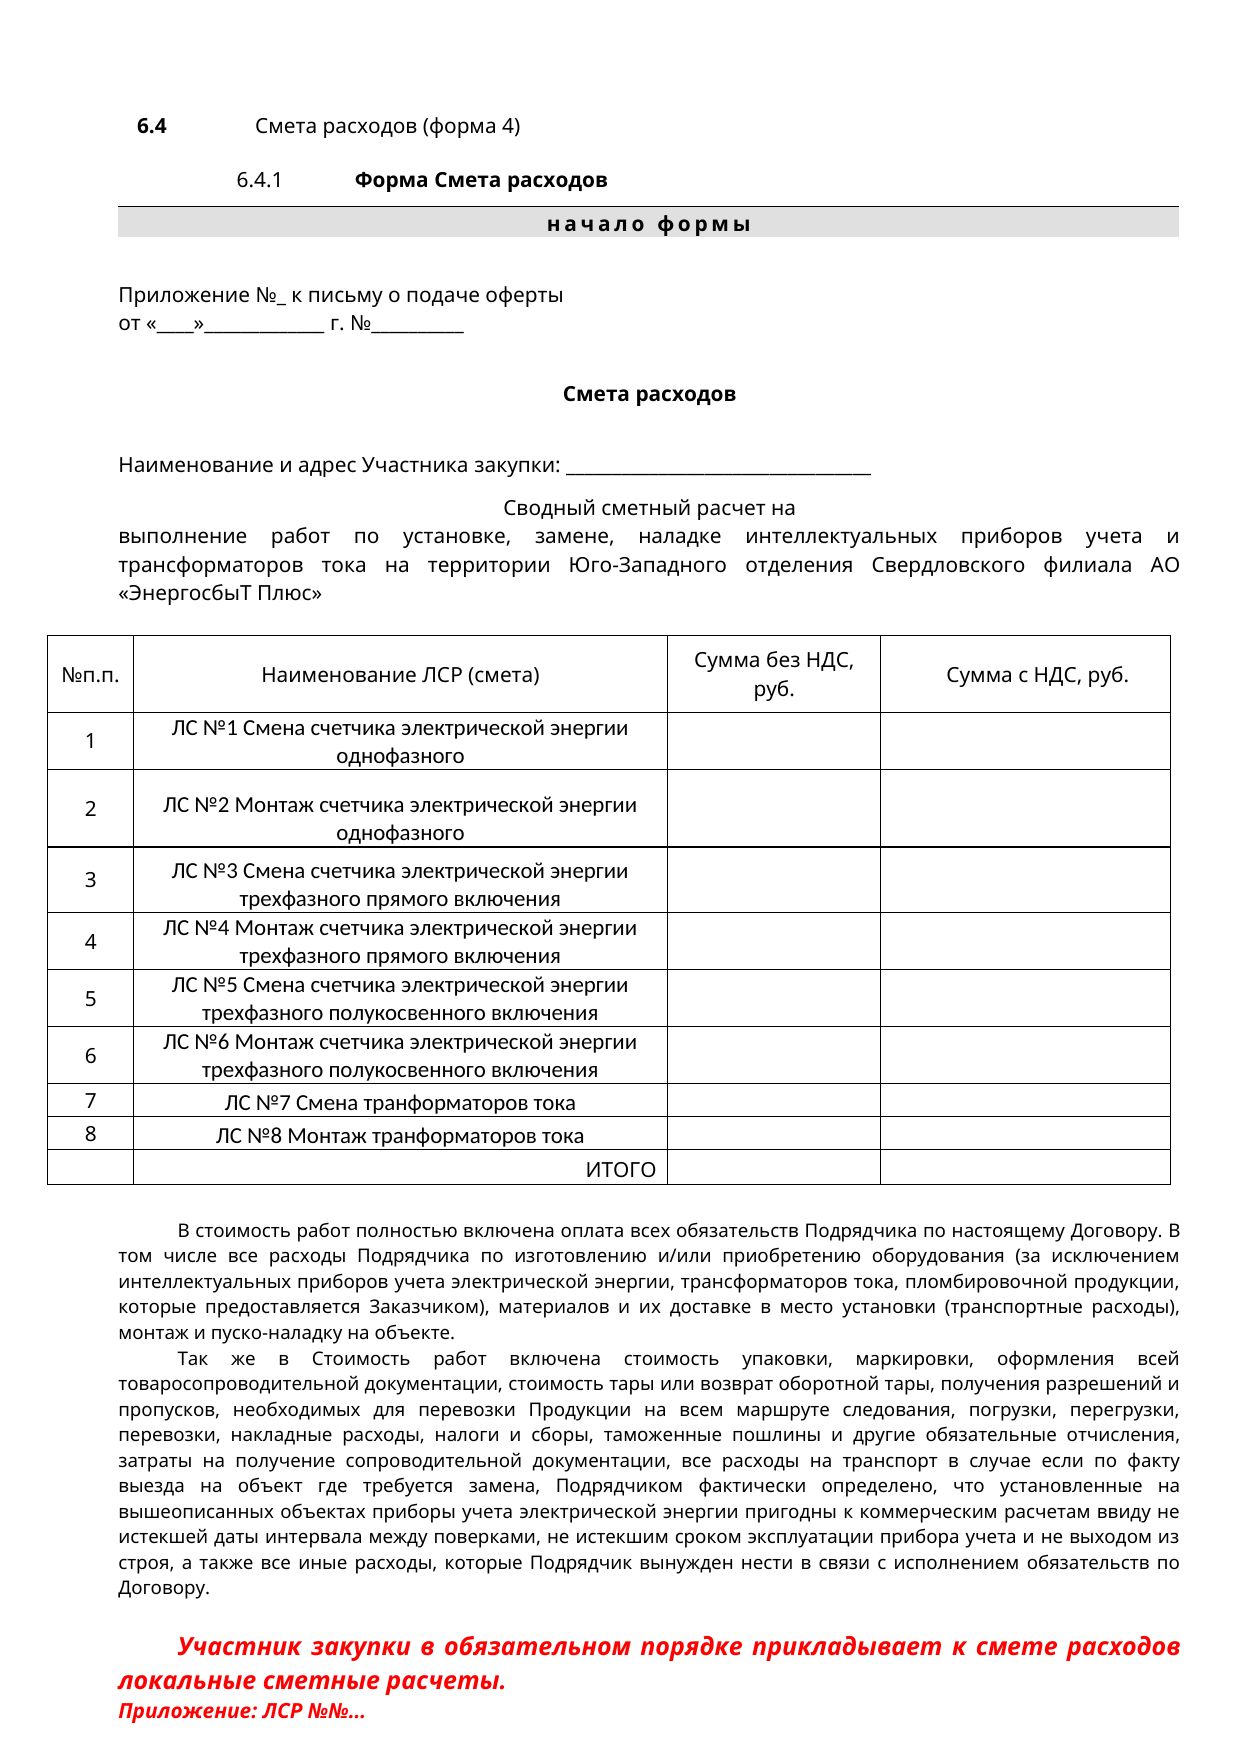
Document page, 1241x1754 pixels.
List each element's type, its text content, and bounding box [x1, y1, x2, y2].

table_cell [48, 1150, 133, 1183]
table_cell [881, 1027, 905, 1083]
table_cell [668, 713, 880, 769]
table_cell ЛС №7 Смена транформаторов тока [134, 1084, 667, 1116]
table_header №п.п. [48, 636, 133, 712]
table_cell 8 [48, 1117, 133, 1149]
text Так же в Стоимость работ включена стоимость упаковки, маркировки, оформления всей товаросопроводительной документации, стоимость тары или возврат оборотной тары, получения разрешений и пропусков, необходимых для перевозки Продукции на всем маршруте следования, погрузки, перегрузки, перевозки, накладные расходы, налоги и сборы, таможенные пошлины и другие обязательные отчисления, затраты на получение сопроводительной документации, все расходы на транспорт в случае если по факту выезда на объект где требуется замена, Подрядчиком фактически определено, что установленные на вышеописанных объектах приборы учета электрической энергии пригодны к коммерческим расчетам ввиду не истекшей даты интервала между поверками, не истекшим сроком эксплуатации прибора учета и не выходом из строя, а также все иные расходы, которые Подрядчик вынужден нести в связи с исполнением обязательств по Договору. [118, 1345, 1181, 1600]
table_cell ЛС №4 Монтаж счетчика электрической энергии трехфазного прямого включения [134, 913, 667, 969]
table_cell [668, 1150, 880, 1183]
table_cell ЛС №2 Монтаж счетчика электрической энергии однофазного [134, 770, 667, 846]
table_cell 7 [48, 1084, 133, 1116]
table_cell [881, 848, 905, 912]
table_cell ЛС №5 Смена счетчика электрической энергии трехфазного полукосвенного включения [134, 970, 667, 1026]
table_cell [668, 1027, 880, 1083]
table_cell [668, 770, 880, 846]
table_cell [905, 1027, 1170, 1083]
table_cell [881, 1150, 905, 1183]
table_cell [881, 1084, 905, 1116]
text Участник закупки в обязательном порядке прикладывает к смете расходов локальные сметные расчеты. [118, 1628, 1181, 1697]
table_cell [905, 770, 1170, 846]
table_cell [668, 970, 880, 1026]
table_cell [668, 913, 880, 969]
table_cell 2 [48, 770, 133, 846]
table_cell 1 [48, 713, 133, 769]
table_cell [905, 1117, 1170, 1149]
table_cell ЛС №1 Смена счетчика электрической энергии однофазного [134, 713, 667, 769]
table_cell ЛС №8 Монтаж транформаторов тока [134, 1117, 667, 1149]
text Наименование и адрес Участника закупки: _________________________________ [118, 450, 1181, 479]
text Сводный сметный расчет на [118, 493, 1181, 521]
table_cell [881, 913, 905, 969]
text выполнение работ по установке, замене, наладке интеллектуальных приборов учета и трансформаторов тока на территории Юго-Западного отделения Свердловского филиала АО «ЭнергосбыТ Плюс» [118, 521, 1181, 607]
text начало формы [118, 207, 1179, 237]
table_header Наименование ЛСР (смета) [134, 636, 667, 712]
table_cell ЛС №3 Смена счетчика электрической энергии трехфазного прямого включения [134, 848, 667, 912]
text Смета расходов [118, 379, 1181, 408]
table_cell [881, 770, 905, 846]
table_cell [905, 848, 1170, 912]
table_cell 4 [48, 913, 133, 969]
subtitle Смета расходов (форма 4) [137, 111, 1181, 140]
table_cell [881, 1117, 905, 1149]
table_cell [905, 913, 1170, 969]
table_header [881, 636, 905, 712]
table_cell [905, 970, 1170, 1026]
table_cell [668, 848, 880, 912]
table_cell [668, 1117, 880, 1149]
table_cell 6 [48, 1027, 133, 1083]
table_cell [881, 713, 905, 769]
table_cell ИТОГО [134, 1150, 667, 1183]
table_cell [668, 1084, 880, 1116]
table_cell 3 [48, 848, 133, 912]
text Приложение: ЛСР №№… [118, 1697, 1181, 1725]
table_cell [905, 713, 1170, 769]
text В стоимость работ полностью включена оплата всех обязательств Подрядчика по настоящему Договору. В том числе все расходы Подрядчика по изготовлению и/или приобретению оборудования (за исключением интеллектуальных приборов учета электрической энергии, трансформаторов тока, пломбировочной продукции, которые предоставляется Заказчиком), материалов и их доставке в место установки (транспортные расходы), монтаж и пуско-наладку на объекте. [118, 1217, 1181, 1345]
table_header Сумма с НДС, руб. [905, 636, 1170, 712]
table_header Сумма без НДС, руб. [668, 636, 880, 712]
text Приложение №_ к письму о подаче оферты от «____»_____________ г. №__________ [118, 280, 1181, 337]
table_cell 5 [48, 970, 133, 1026]
table_cell [881, 970, 905, 1026]
list Форма Смета расходов [236, 165, 1181, 193]
table_cell [905, 1084, 1170, 1116]
table_cell [905, 1150, 1170, 1183]
table_cell ЛС №6 Монтаж счетчика электрической энергии трехфазного полукосвенного включения [134, 1027, 667, 1083]
